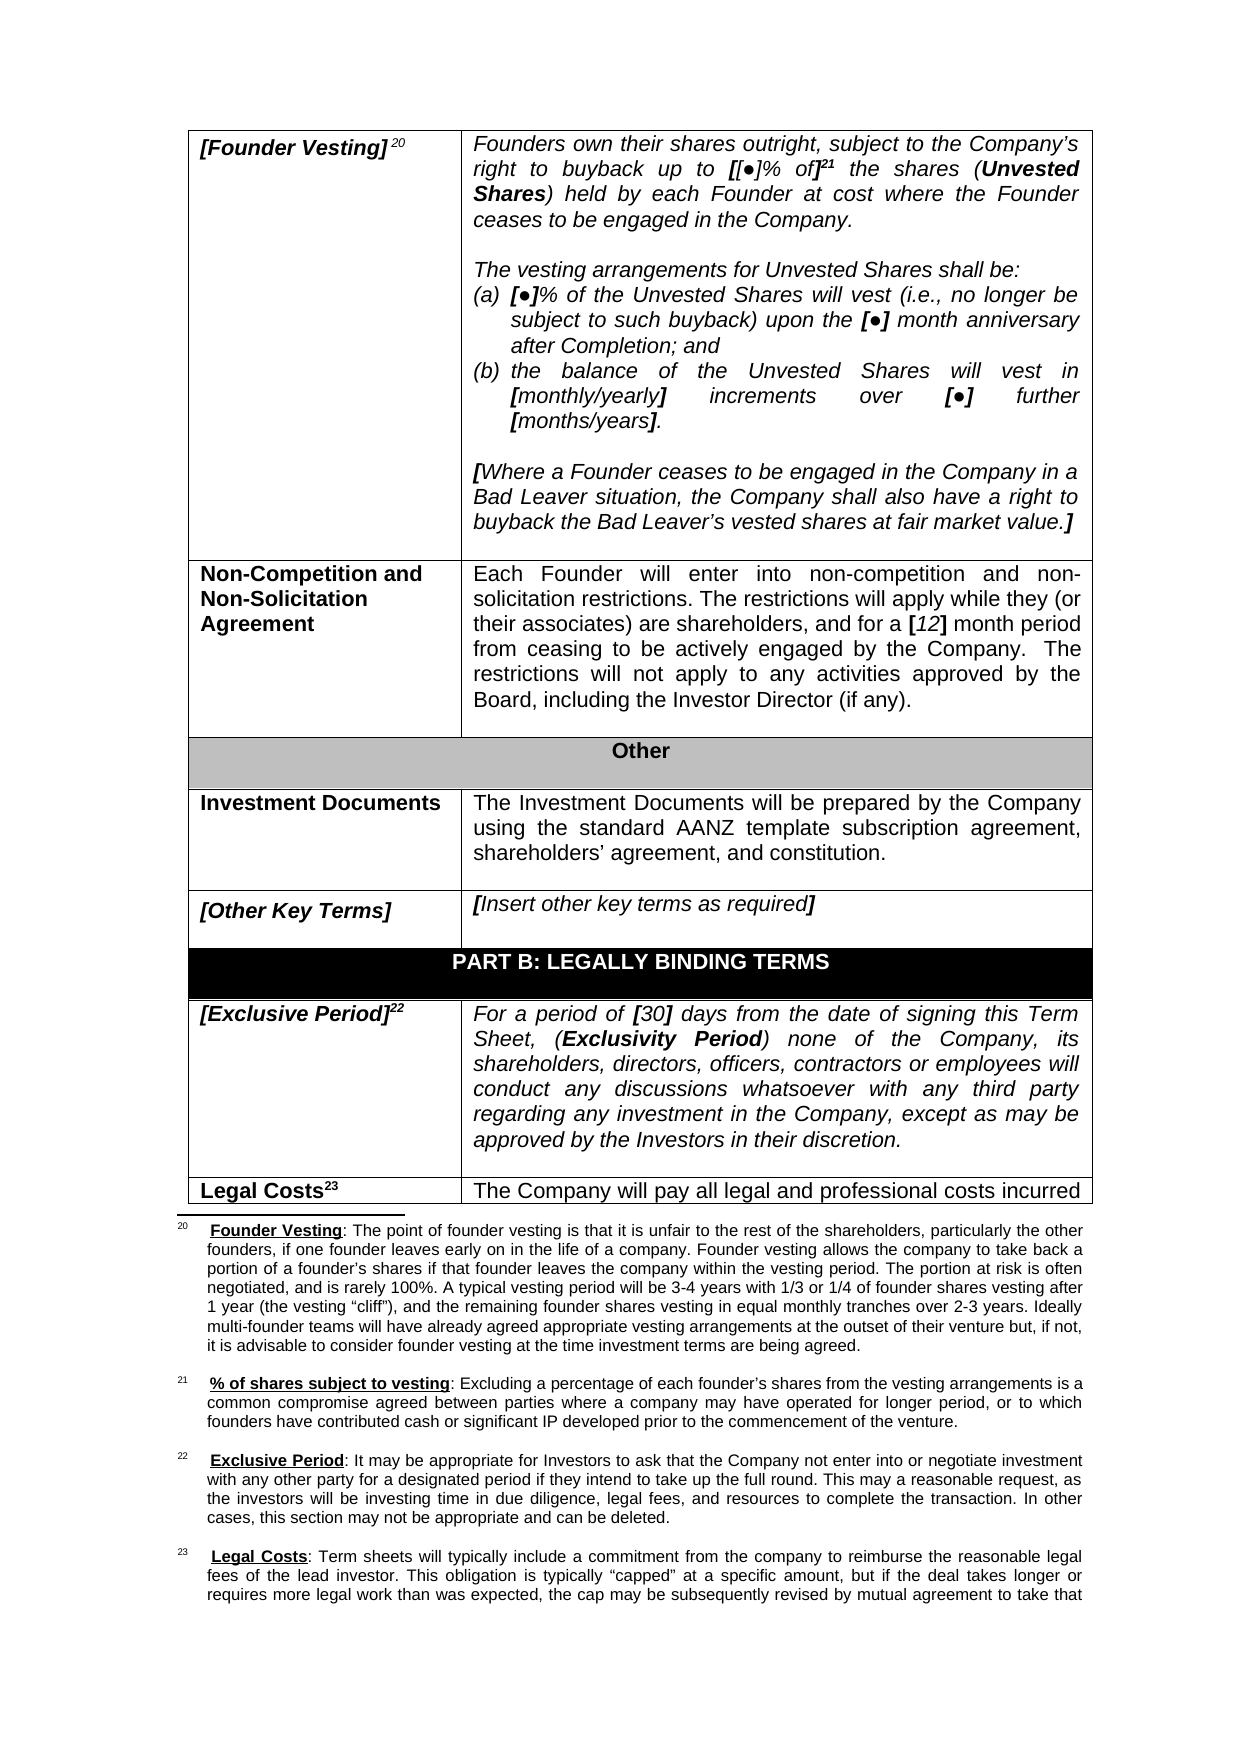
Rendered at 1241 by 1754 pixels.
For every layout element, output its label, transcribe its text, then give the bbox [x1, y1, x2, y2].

table_cell Legal Costs [189, 1178, 461, 1203]
table_cell Investment Documents [189, 790, 461, 890]
table_cell [Other Key Terms] [189, 891, 461, 948]
table_cell Founders own their shares outright, subject to the Company’s right to buyback up to [[●]% of] the shares (Unvested Shares) held by each Founder at cost where the Founder ceases to be engaged in the Company. The vesting arrangements for Unvested Shares shall be: [●]% of the Unvested Shares will vest (i.e., no longer be subject to such buyback) upon the [●] month anniversary after Completion; and the balance of the Unvested Shares will vest in [monthly/yearly] increments over [●] further [months/years]. [Where a Founder ceases to be engaged in the Company in a Bad Leaver situation, the Company shall also have a right to buyback the Bad Leaver’s vested shares at fair market value.] [462, 131, 1092, 559]
table_cell [Insert other key terms as required] [462, 891, 1092, 948]
table_cell For a period of [30] days from the date of signing this Term Sheet, (Exclusivity Period) none of the Company, its shareholders, directors, officers, contractors or employees will conduct any discussions whatsoever with any third party regarding any investment in the Company, except as may be approved by the Investors in their discretion. [462, 1001, 1092, 1177]
table_cell The Investment Documents will be prepared by the Company using the standard AANZ template subscription agreement, shareholders’ agreement, and constitution. [462, 790, 1092, 890]
table_cell Non-Competition and Non-Solicitation Agreement [189, 561, 461, 737]
table_cell [Founder Vesting] [189, 131, 461, 559]
table_cell [Exclusive Period] [189, 1001, 461, 1177]
table_cell Other [189, 738, 1092, 788]
table_cell Each Founder will enter into non-competition and non-solicitation restrictions. The restrictions will apply while they (or their associates) are shareholders, and for a [12] month period from ceasing to be actively engaged by the Company. The restrictions will not apply to any activities approved by the Board, including the Investor Director (if any). [462, 561, 1092, 737]
table_cell PART B: LEGALLY BINDING TERMS [189, 949, 1092, 999]
